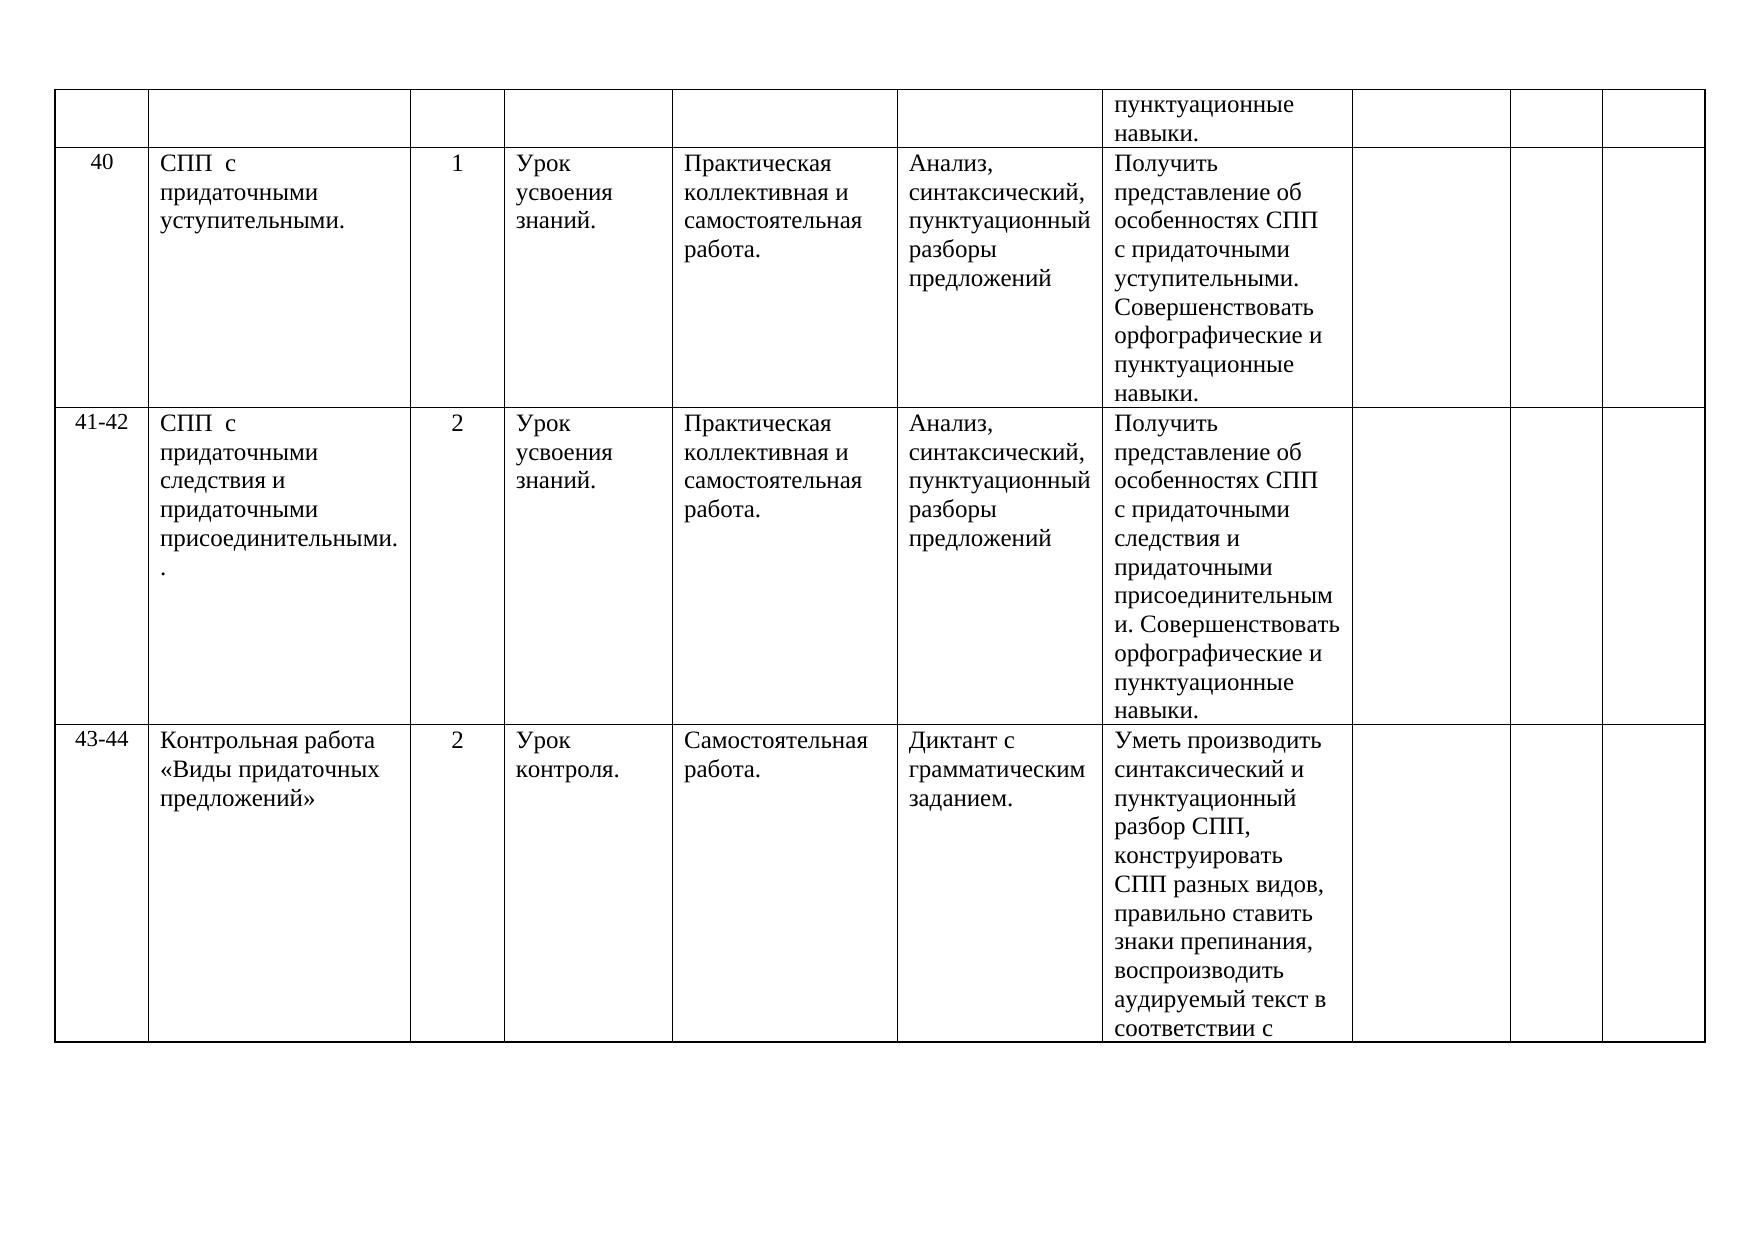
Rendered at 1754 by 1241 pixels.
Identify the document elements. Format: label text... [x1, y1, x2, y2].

table_cell 41-42 [56, 408, 148, 724]
table_cell [1511, 408, 1602, 724]
table_cell [1353, 725, 1510, 1041]
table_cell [149, 90, 410, 147]
table_cell Практическая коллективная и самостоятельная работа. [673, 148, 897, 407]
table_cell СПП с придаточными следствия и придаточными присоединительными.. [149, 408, 410, 724]
table_cell [1603, 408, 1704, 724]
table_cell 40 [56, 148, 148, 407]
table_cell [1353, 408, 1510, 724]
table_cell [898, 725, 1102, 1041]
table_cell [1603, 90, 1704, 147]
table_cell [1511, 725, 1602, 1041]
table_cell Получить представление об особенностях СПП с придаточными следствия и придаточными присоединительными. Совершенствовать орфографические и пунктуационные навыки. [1103, 408, 1352, 724]
table_cell 2 [411, 725, 504, 1041]
table_cell 2 [411, 408, 504, 724]
table_cell Урок усвоения знаний. [505, 148, 672, 407]
table_cell Получить представление об особенностях СПП с придаточными уступительными. Совершенствовать орфографические и пунктуационные навыки. [1103, 148, 1352, 407]
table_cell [1103, 90, 1352, 147]
table_cell [1511, 148, 1602, 407]
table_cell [898, 90, 1102, 147]
table_cell 39 [56, 90, 148, 147]
table_cell 1 [411, 90, 504, 147]
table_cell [673, 90, 897, 147]
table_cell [1103, 725, 1352, 1041]
table_cell [1353, 148, 1510, 407]
table_cell Урок усвоения знаний. [505, 408, 672, 724]
table_cell [1511, 90, 1602, 147]
table_cell [1353, 90, 1510, 147]
table_cell 43-44 [56, 725, 148, 1041]
table_cell Урок контроля. [505, 725, 672, 1041]
table_cell [1603, 725, 1704, 1041]
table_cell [149, 725, 410, 1041]
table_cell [505, 90, 672, 147]
table_cell Анализ, синтаксический, пунктуационный разборы предложений [898, 148, 1102, 407]
table_cell Анализ, синтаксический, пунктуационный разборы предложений [898, 408, 1102, 724]
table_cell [673, 725, 897, 1041]
table_cell Практическая коллективная и самостоятельная работа. [673, 408, 897, 724]
table_cell 1 [411, 148, 504, 407]
table_cell СПП с придаточными уступительными. [149, 148, 410, 407]
table_cell [1603, 148, 1704, 407]
